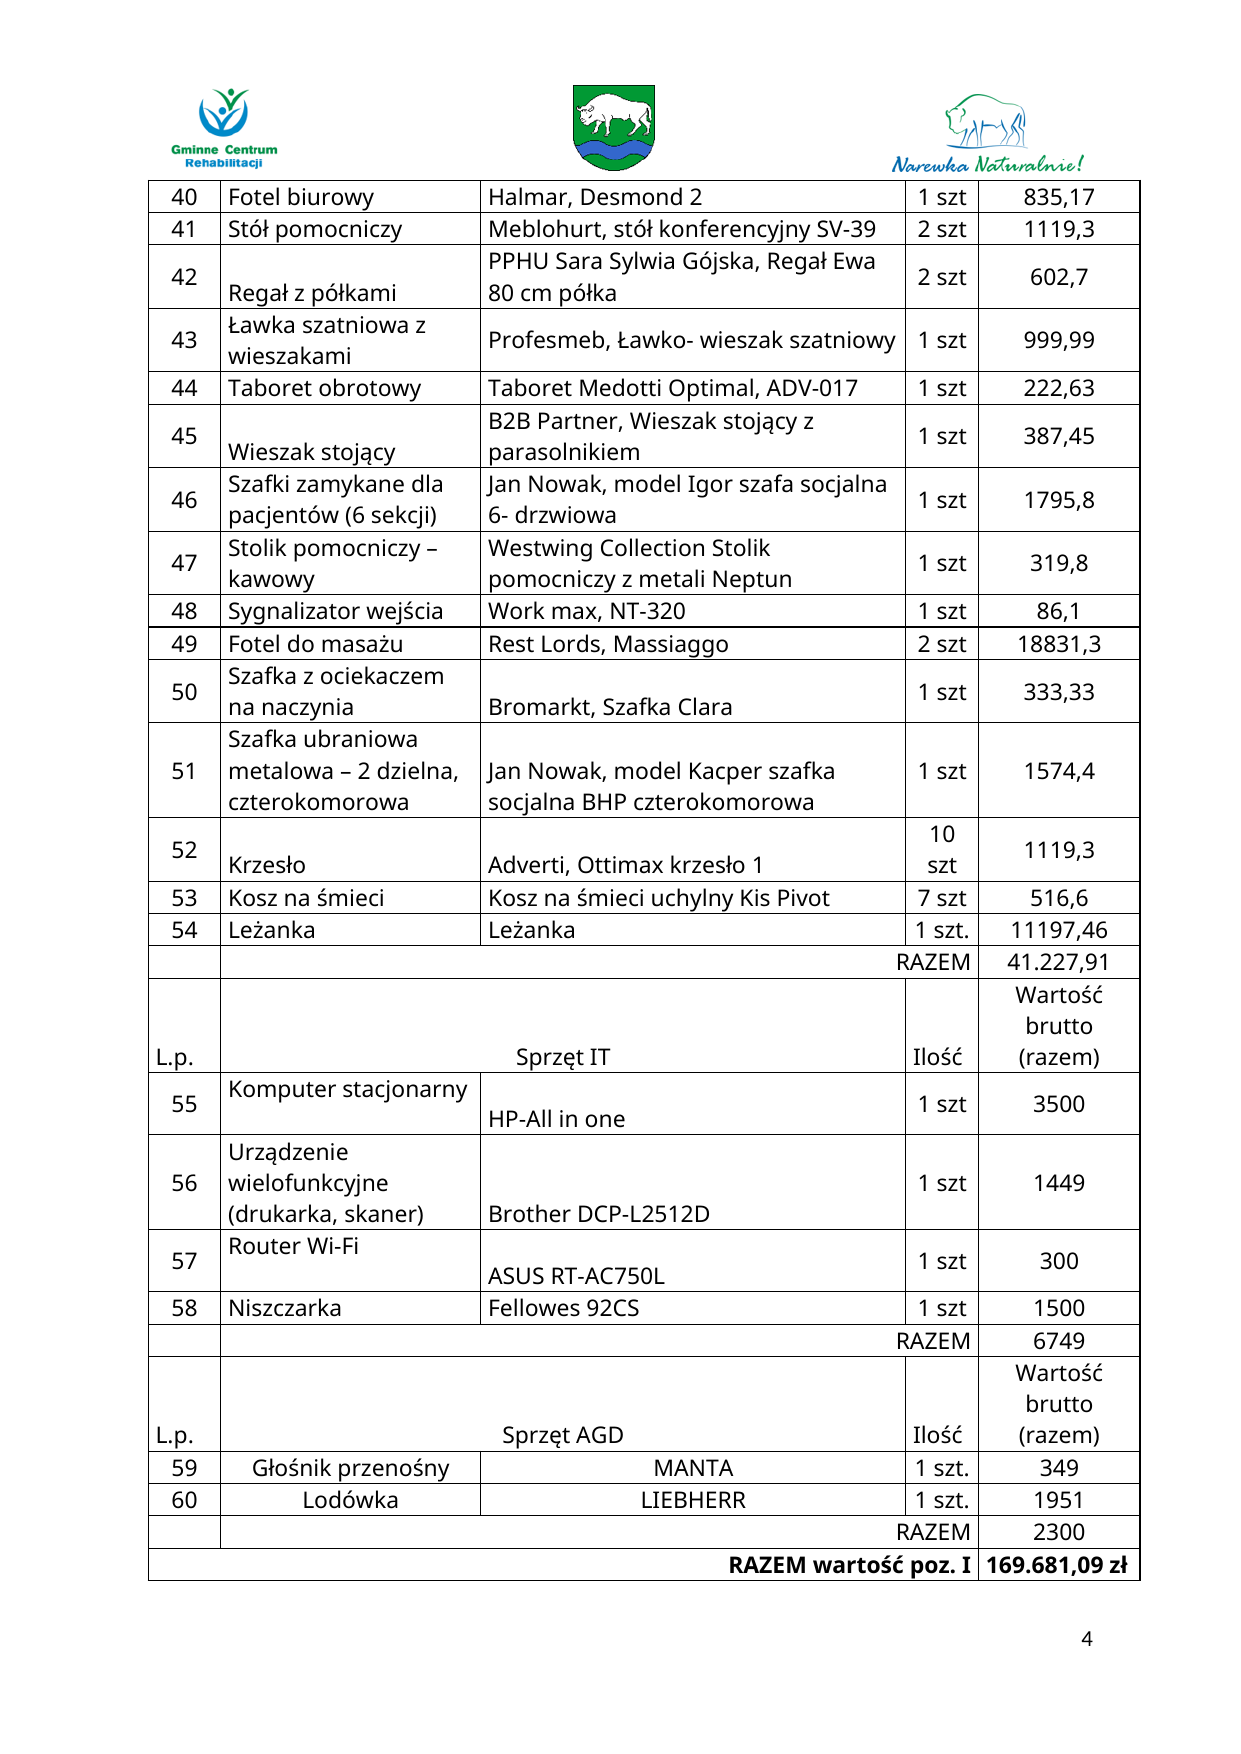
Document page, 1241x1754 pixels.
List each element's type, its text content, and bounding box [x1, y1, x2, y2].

table_cell 2 szt [906, 628, 978, 659]
table_cell 1 szt [906, 532, 978, 594]
table_cell 1 szt [906, 405, 978, 467]
table_cell Fotel biurowy [221, 181, 480, 212]
table_cell 319,8 [979, 532, 1139, 594]
table_cell 516,6 [979, 882, 1139, 913]
table_cell 48 [149, 595, 220, 626]
table_cell 11197,46 [979, 914, 1139, 945]
table_cell Ilość [906, 979, 978, 1072]
table_cell 300 [979, 1230, 1139, 1291]
table_cell 41 [149, 213, 220, 244]
table_cell 2 szt [906, 213, 978, 244]
table_cell Regał z półkami [221, 245, 480, 308]
table_cell Taboret obrotowy [221, 372, 480, 403]
table_cell Ławka szatniowa z wieszakami [221, 309, 480, 371]
table_cell [149, 1325, 220, 1356]
table_cell 1 szt [906, 1230, 978, 1291]
table_cell PPHU Sara Sylwia Gójska, Regał Ewa 80 cm półka [481, 245, 905, 308]
table_cell 1 szt [906, 1073, 978, 1134]
table_cell Szafka ubraniowa metalowa – 2 dzielna, czterokomorowa [221, 723, 480, 817]
table_cell 1574,4 [979, 723, 1139, 817]
table_cell 1 szt [906, 660, 978, 722]
table_cell RAZEM [221, 1325, 978, 1356]
table_cell 47 [149, 532, 220, 594]
table_cell L.p. [149, 979, 220, 1072]
table_cell 40 [149, 181, 220, 212]
table_cell 387,45 [979, 405, 1139, 467]
table_cell 1500 [979, 1292, 1139, 1323]
table_cell Meblohurt, stół konferencyjny SV-39 [481, 213, 905, 244]
table_cell 10 szt [906, 818, 978, 881]
table_cell 44 [149, 372, 220, 403]
table_cell Router Wi-Fi [221, 1230, 480, 1291]
table_cell RAZEM wartość poz. I [149, 1549, 978, 1580]
table_cell 52 [149, 818, 220, 881]
table_cell 56 [149, 1135, 220, 1229]
table_cell 1 szt. [906, 1484, 978, 1515]
table_cell Fellowes 92CS [481, 1292, 905, 1323]
table_cell Wartość brutto (razem) [979, 1357, 1139, 1451]
table_cell Adverti, Ottimax krzesło 1 [481, 818, 905, 881]
table_cell 49 [149, 628, 220, 659]
table_cell Kosz na śmieci uchylny Kis Pivot [481, 882, 905, 913]
table_cell 1951 [979, 1484, 1139, 1515]
table_cell B2B Partner, Wieszak stojący z parasolnikiem [481, 405, 905, 467]
table_cell LIEBHERR [481, 1484, 905, 1515]
table_cell Ilość [906, 1357, 978, 1451]
table_cell L.p. [149, 1357, 220, 1451]
table_cell Leżanka [221, 914, 480, 945]
table_cell HP-All in one [481, 1073, 905, 1134]
table_cell 1 szt [906, 468, 978, 531]
table_cell 18831,3 [979, 628, 1139, 659]
table_cell 7 szt [906, 882, 978, 913]
table_cell RAZEM [221, 1516, 978, 1547]
table_cell 222,63 [979, 372, 1139, 403]
table_cell 1 szt [906, 1135, 978, 1229]
table_cell 1 szt [906, 723, 978, 817]
table_cell 835,17 [979, 181, 1139, 212]
table_cell 6749 [979, 1325, 1139, 1356]
table_cell 169.681,09 zł [979, 1549, 1139, 1580]
table_cell 42 [149, 245, 220, 308]
table_cell ASUS RT-AC750L [481, 1230, 905, 1291]
table_cell Brother DCP-L2512D [481, 1135, 905, 1229]
table_cell 58 [149, 1292, 220, 1323]
table_cell MANTA [481, 1452, 905, 1483]
table_cell Sprzęt AGD [221, 1357, 905, 1451]
table_cell 86,1 [979, 595, 1139, 626]
table_cell Profesmeb, Ławko- wieszak szatniowy [481, 309, 905, 371]
table_cell 999,99 [979, 309, 1139, 371]
table_cell Jan Nowak, model Igor szafa socjalna 6- drzwiowa [481, 468, 905, 531]
table_cell 1 szt. [906, 1452, 978, 1483]
table_cell Szafki zamykane dla pacjentów (6 sekcji) [221, 468, 480, 531]
table_cell 55 [149, 1073, 220, 1134]
table_cell RAZEM [221, 946, 978, 977]
table_cell Fotel do masażu [221, 628, 480, 659]
table_cell Bromarkt, Szafka Clara [481, 660, 905, 722]
table_cell 1119,3 [979, 818, 1139, 881]
table_cell 53 [149, 882, 220, 913]
table_cell Halmar, Desmond 2 [481, 181, 905, 212]
table_cell Lodówka [221, 1484, 480, 1515]
table_cell Work max, NT-320 [481, 595, 905, 626]
table_cell 1 szt [906, 595, 978, 626]
table_cell 1 szt [906, 181, 978, 212]
table_cell 1795,8 [979, 468, 1139, 531]
table_cell 54 [149, 914, 220, 945]
table_cell [149, 946, 220, 977]
table_cell Leżanka [481, 914, 905, 945]
table_cell 349 [979, 1452, 1139, 1483]
table_cell 3500 [979, 1073, 1139, 1134]
table_cell 2 szt [906, 245, 978, 308]
table_cell 57 [149, 1230, 220, 1291]
table_cell 50 [149, 660, 220, 722]
table_cell Kosz na śmieci [221, 882, 480, 913]
table_cell Stolik pomocniczy – kawowy [221, 532, 480, 594]
table_cell 1 szt [906, 309, 978, 371]
table_cell Niszczarka [221, 1292, 480, 1323]
table_cell Taboret Medotti Optimal, ADV-017 [481, 372, 905, 403]
table_cell Krzesło [221, 818, 480, 881]
table_cell 1 szt. [906, 914, 978, 945]
table_cell Rest Lords, Massiaggo [481, 628, 905, 659]
table_cell Westwing Collection Stolik pomocniczy z metali Neptun [481, 532, 905, 594]
table_cell Wartość brutto (razem) [979, 979, 1139, 1072]
table_cell Wieszak stojący [221, 405, 480, 467]
table_cell 602,7 [979, 245, 1139, 308]
table_cell [149, 1516, 220, 1547]
table_cell Szafka z ociekaczem na naczynia [221, 660, 480, 722]
table_cell Jan Nowak, model Kacper szafka socjalna BHP czterokomorowa [481, 723, 905, 817]
table_cell 1 szt [906, 1292, 978, 1323]
table_cell Sprzęt IT [221, 979, 905, 1072]
table_cell 1 szt [906, 372, 978, 403]
table_cell Głośnik przenośny [221, 1452, 480, 1483]
table_cell 60 [149, 1484, 220, 1515]
table_cell Urządzenie wielofunkcyjne (drukarka, skaner) [221, 1135, 480, 1229]
picture [147, 73, 1093, 180]
table_cell 46 [149, 468, 220, 531]
table_cell 51 [149, 723, 220, 817]
table_cell Komputer stacjonarny [221, 1073, 480, 1134]
table_cell 1449 [979, 1135, 1139, 1229]
table_cell 2300 [979, 1516, 1139, 1547]
table_cell 1119,3 [979, 213, 1139, 244]
table_cell 59 [149, 1452, 220, 1483]
table_cell 333,33 [979, 660, 1139, 722]
table_cell 43 [149, 309, 220, 371]
table_cell Stół pomocniczy [221, 213, 480, 244]
table_cell Sygnalizator wejścia [221, 595, 480, 626]
table_cell 45 [149, 405, 220, 467]
table_cell 41.227,91 [979, 946, 1139, 977]
